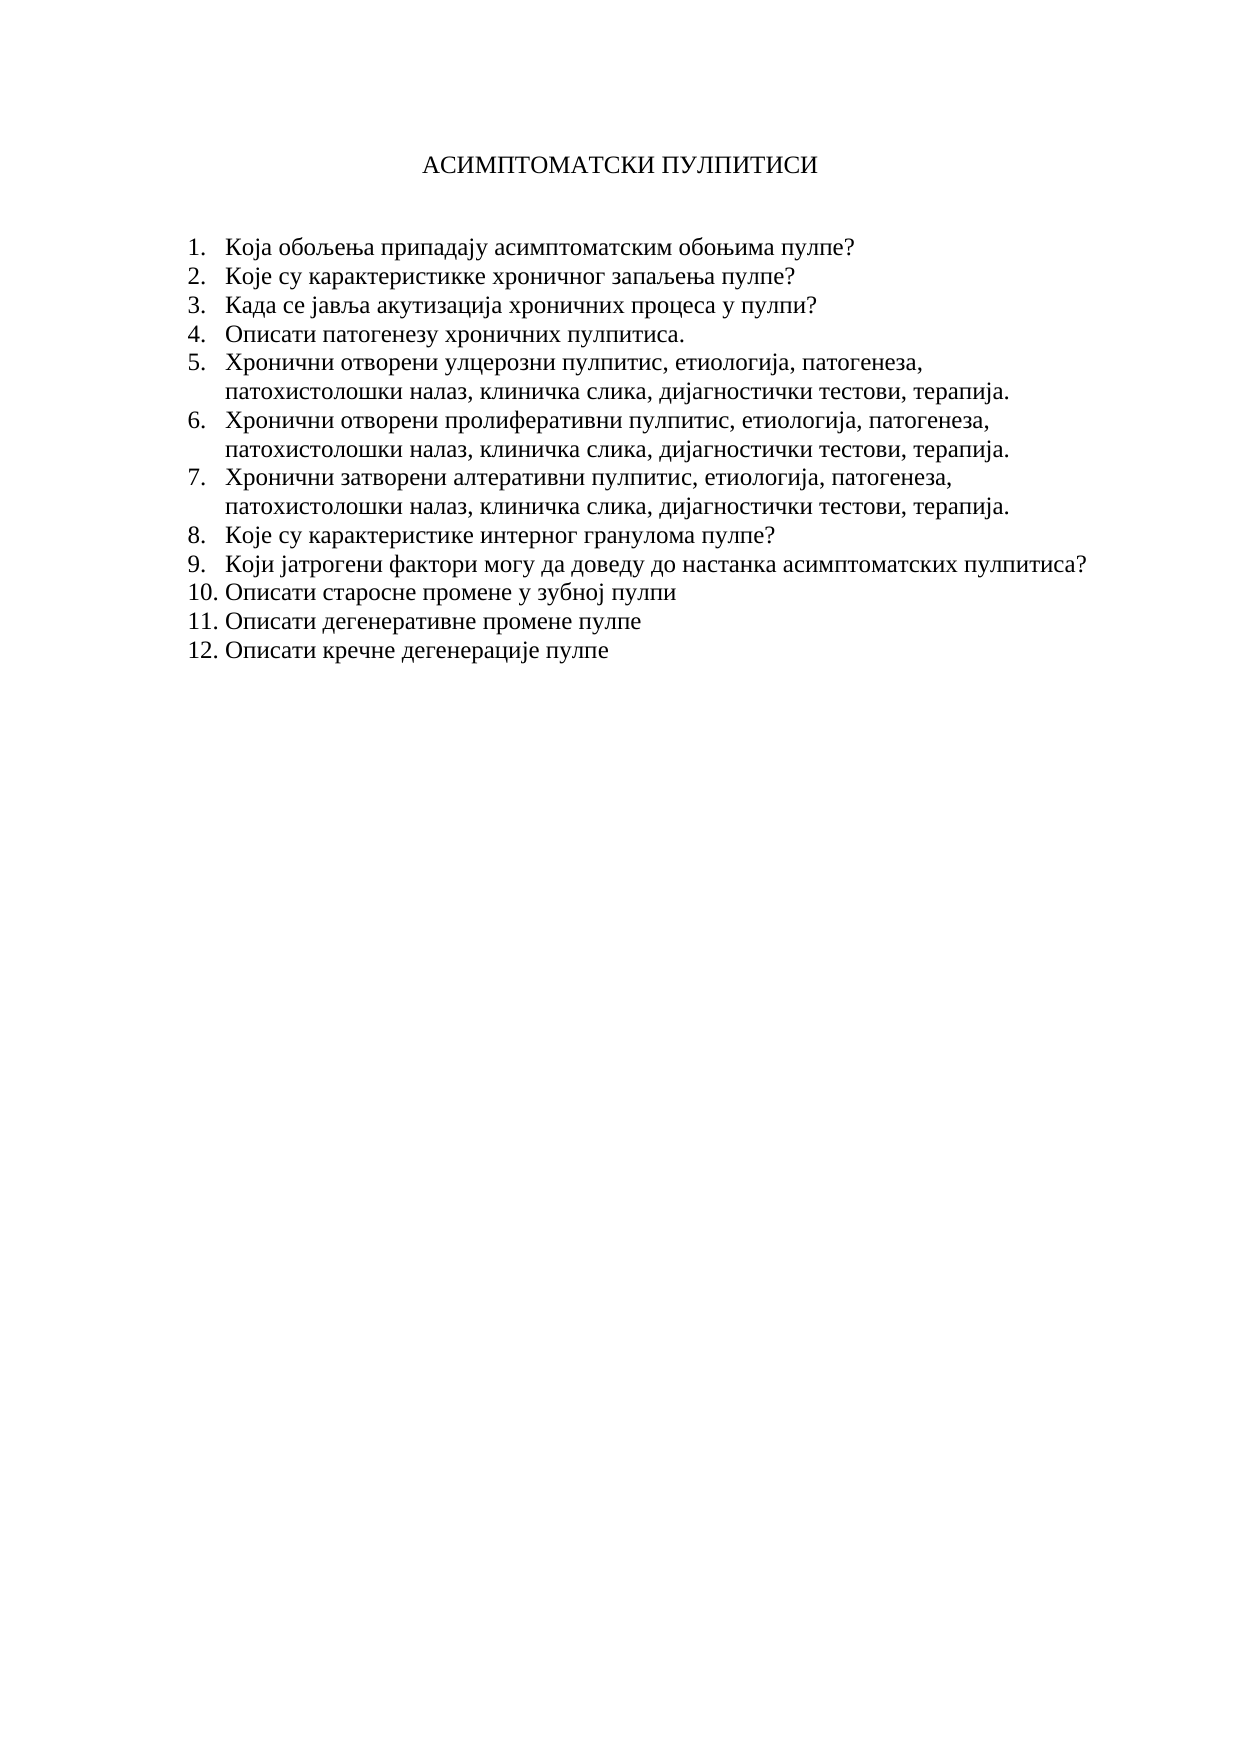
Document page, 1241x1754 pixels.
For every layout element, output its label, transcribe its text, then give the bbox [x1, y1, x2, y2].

list Хронични отворени улцерозни пулпитис, етиологија, патогенеза, патохистолошки налаз, клиничка слика, дијагностички тестови, терапија. [187, 347, 1090, 405]
list Описати патогенезу хроничних пулпитиса. [187, 319, 1090, 347]
list Хронични отворени пролиферативни пулпитис, етиологија, патогенеза, патохистолошки налаз, клиничка слика, дијагностички тестови, терапија. [187, 405, 1090, 462]
list Описати старосне промене у зубној пулпи [187, 577, 1090, 606]
list Који јатрогени фактори могу да доведу до настанка асимптоматских пулпитиса? [187, 549, 1090, 577]
text AСИМПТОМАТСКИ ПУЛПИТИСИ [150, 150, 1090, 179]
list Које су карактеристикке хроничног запаљења пулпе? [187, 261, 1090, 290]
list Описати кречне дегенерације пулпе [187, 635, 1090, 664]
list Које су карактеристике интерног гранулома пулпе? [187, 520, 1090, 549]
list Описати дегенеративне промене пулпе [187, 606, 1090, 635]
list Када се јавља акутизација хроничних процеса у пулпи? [187, 290, 1090, 319]
list Хронични затворени алтеративни пулпитис, етиологија, патогенеза, патохистолошки налаз, клиничка слика, дијагностички тестови, терапија. [187, 462, 1090, 520]
list Која обољења припадају асимптоматским обоњима пулпе? [187, 232, 1090, 261]
